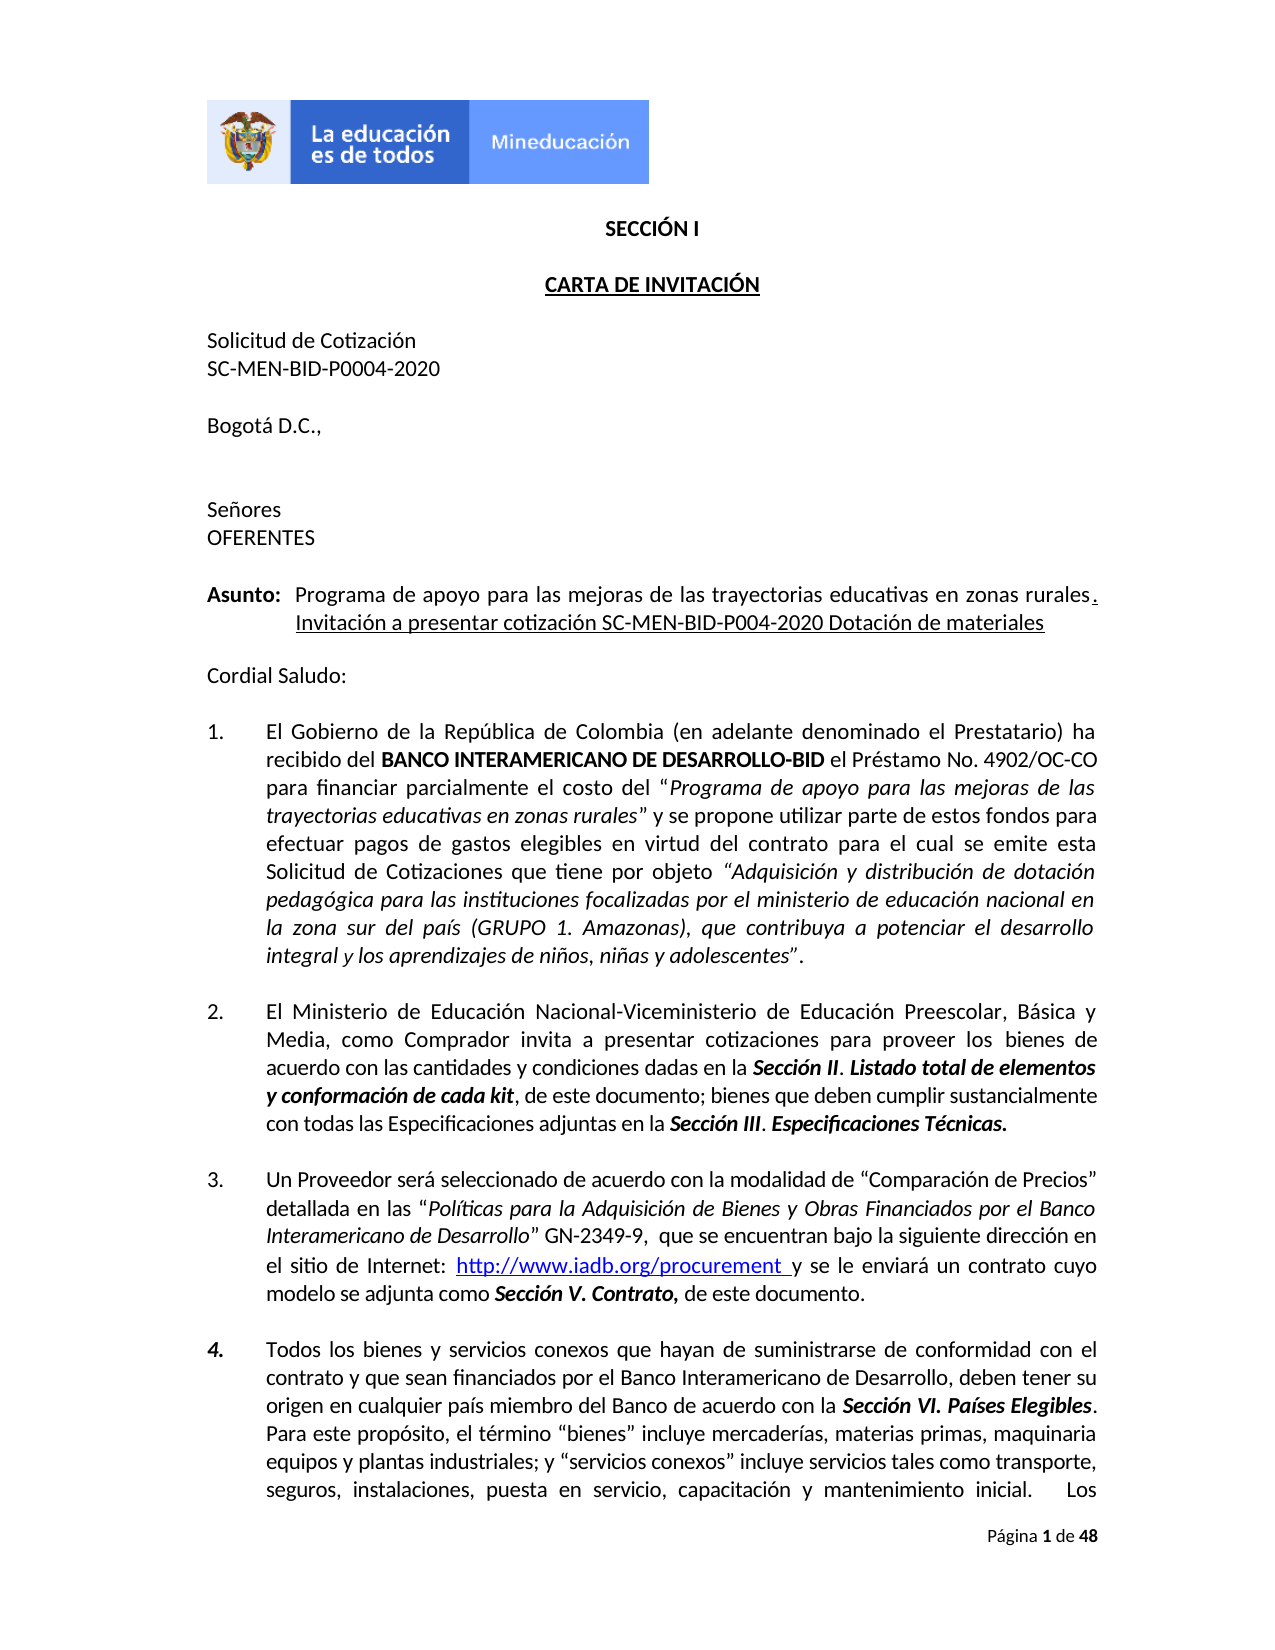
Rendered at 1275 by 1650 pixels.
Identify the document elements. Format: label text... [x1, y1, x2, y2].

text SC-MEN-BID-P0004-2020 [207, 354, 1098, 382]
text CARTA DE INVITACIÓN [207, 270, 1098, 298]
list Un Proveedor será seleccionado de acuerdo con la modalidad de “Comparación de Precios” detallada en las “Políticas para la Adquisición de Bienes y Obras Financiados por el Banco Interamericano de Desarrollo” GN-2349-9, que se encuentran bajo la siguiente dirección en el sitio de Internet: http://www.iadb.org/procurement y se le enviará un contrato cuyo modelo se adjunta como Sección V. Contrato, de este documento. [207, 1166, 1098, 1307]
text Cordial Saludo: [207, 661, 1098, 689]
text Solicitud de Cotización [207, 326, 1098, 354]
list El Gobierno de la República de Colombia (en adelante denominado el Prestatario) ha recibido del BANCO INTERAMERICANO DE DESARROLLO-BID el Préstamo No. 4902/OC-CO para financiar parcialmente el costo del “Programa de apoyo para las mejoras de las trayectorias educativas en zonas rurales” y se propone utilizar parte de estos fondos para efectuar pagos de gastos elegibles en virtud del contrato para el cual se emite esta Solicitud de Cotizaciones que tiene por objeto “Adquisición y distribución de dotación pedagógica para las instituciones focalizadas por el ministerio de educación nacional en la zona sur del país (GRUPO 1. Amazonas), que contribuya a potenciar el desarrollo integral y los aprendizajes de niños, niñas y adolescentes”. [207, 717, 1098, 969]
text OFERENTES [207, 523, 1098, 551]
picture [206, 100, 649, 184]
text Asunto: Programa de apoyo para las mejoras de las trayectorias educativas en zonas rurales. Invitación a presentar cotización SC-MEN-BID-P004-2020 Dotación de materiales [207, 580, 1098, 636]
text SECCIÓN I [207, 214, 1098, 242]
text Bogotá D.C., [207, 411, 1098, 439]
list El Ministerio de Educación Nacional-Viceministerio de Educación Preescolar, Básica y Media, como Comprador invita a presentar cotizaciones para proveer los bienes de acuerdo con las cantidades y condiciones dadas en la Sección II. Listado total de elementos y conformación de cada kit, de este documento; bienes que deben cumplir sustancialmente con todas las Especificaciones adjuntas en la Sección III. Especificaciones Técnicas. [207, 997, 1098, 1138]
text Señores [207, 495, 1098, 523]
